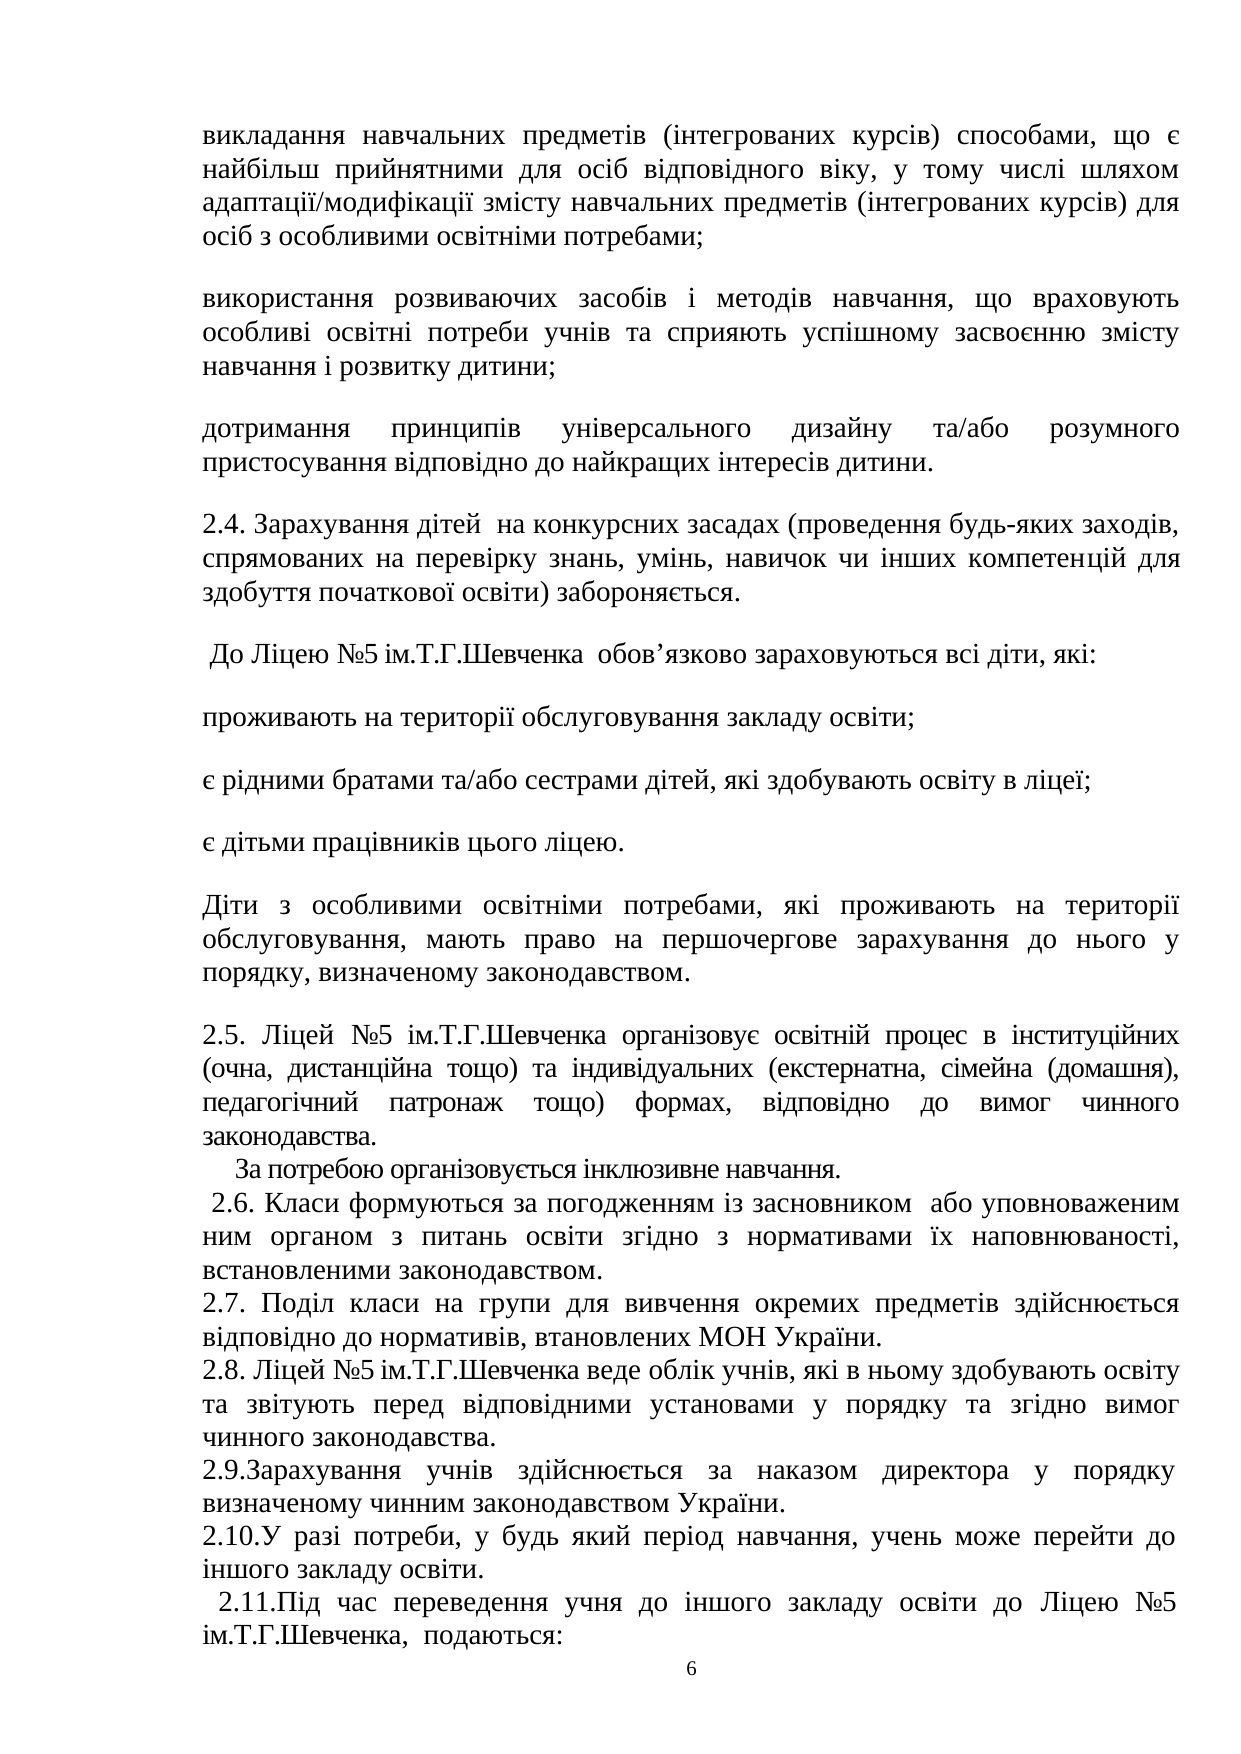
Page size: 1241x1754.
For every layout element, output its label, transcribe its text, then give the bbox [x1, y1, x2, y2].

text дотримання принципів універсального дизайну та/або розумного пристосування відповідно до найкращих інтересів дитини. [202, 410, 1181, 477]
text 2.5. Ліцей №5 ім.Т.Г.Шевченка організовує освітній процес в інституційних (очна, дистанційна тощо) та індивідуальних (екстернатна, сімейна (домашня), педагогічний патронаж тощо) формах, відповідно до вимог чинного законодавства. [202, 1017, 1181, 1151]
text Діти з особливими освітніми потребами, які проживають на території обслуговування, мають право на першочергове зарахування до нього у порядку, визначеному законодавством. [202, 887, 1181, 988]
text 2.9.Зарахування учнів здійснюється за наказом директора у порядку визначеному чинним законодавством України. [202, 1453, 1176, 1519]
text 2.10.У разі потреби, у будь який період навчання, учень може перейти до іншого закладу освіти. [202, 1519, 1176, 1585]
text є рідними братами та/або сестрами дітей, які здобувають освіту в ліцеї; [202, 762, 1181, 795]
text проживають на території обслуговування закладу освіти; [202, 699, 1181, 733]
text використання розвиваючих засобів і методів навчання, що враховують особливі освітні потреби учнів та сприяють успішному засвоєнню змісту навчання і розвитку дитини; [202, 281, 1181, 381]
text 2.8. Ліцей №5 ім.Т.Г.Шевченка веде облік учнів, які в ньому здобувають освіту та звітують перед відповідними установами у порядку та згідно вимог чинного законодавства. [202, 1352, 1181, 1386]
text 2.4. Зарахування дітей на конкурсних засадах (проведення будь-яких заходів, спрямованих на перевірку знань, умінь, навичок чи інших компетенцій для здобуття початкової освіти) забороняється. [202, 507, 1181, 607]
text 2.11.Під час переведення учня до іншого закладу освіти до Ліцею №5 ім.Т.Г.Шевченка, подаються: [202, 1585, 1176, 1651]
text За потребою організовується інклюзивне навчання. [202, 1151, 1181, 1185]
text є дітьми працівників цього ліцею. [202, 824, 1181, 858]
text 2.8. Ліцей №5 ім.Т.Г.Шевченка веде облік учнів, які в ньому здобувають освіту та звітують перед відповідними установами у порядку та згідно вимог чинного законодавства. [202, 1419, 1181, 1453]
text До Ліцею №5 ім.Т.Г.Шевченка обов’язково зараховуються всі діти, які: [202, 636, 1181, 670]
text 2.6. Класи формуються за погодженням із засновником або уповноваженим ним органом з питань освіти згідно з нормативами їх наповнюваності, встановленими законодавством. [202, 1185, 1181, 1285]
text викладання навчальних предметів (інтегрованих курсів) способами, що є найбільш прийнятними для осіб відповідного віку, у тому числі шляхом адаптації/модифікації змісту навчальних предметів (інтегрованих курсів) для осіб з особливими освітніми потребами; [202, 117, 1181, 251]
text 2.7. Поділ класи на групи для вивчення окремих предметів здійснюється відповідно до нормативів, втановлених МОН України. [202, 1285, 1181, 1352]
